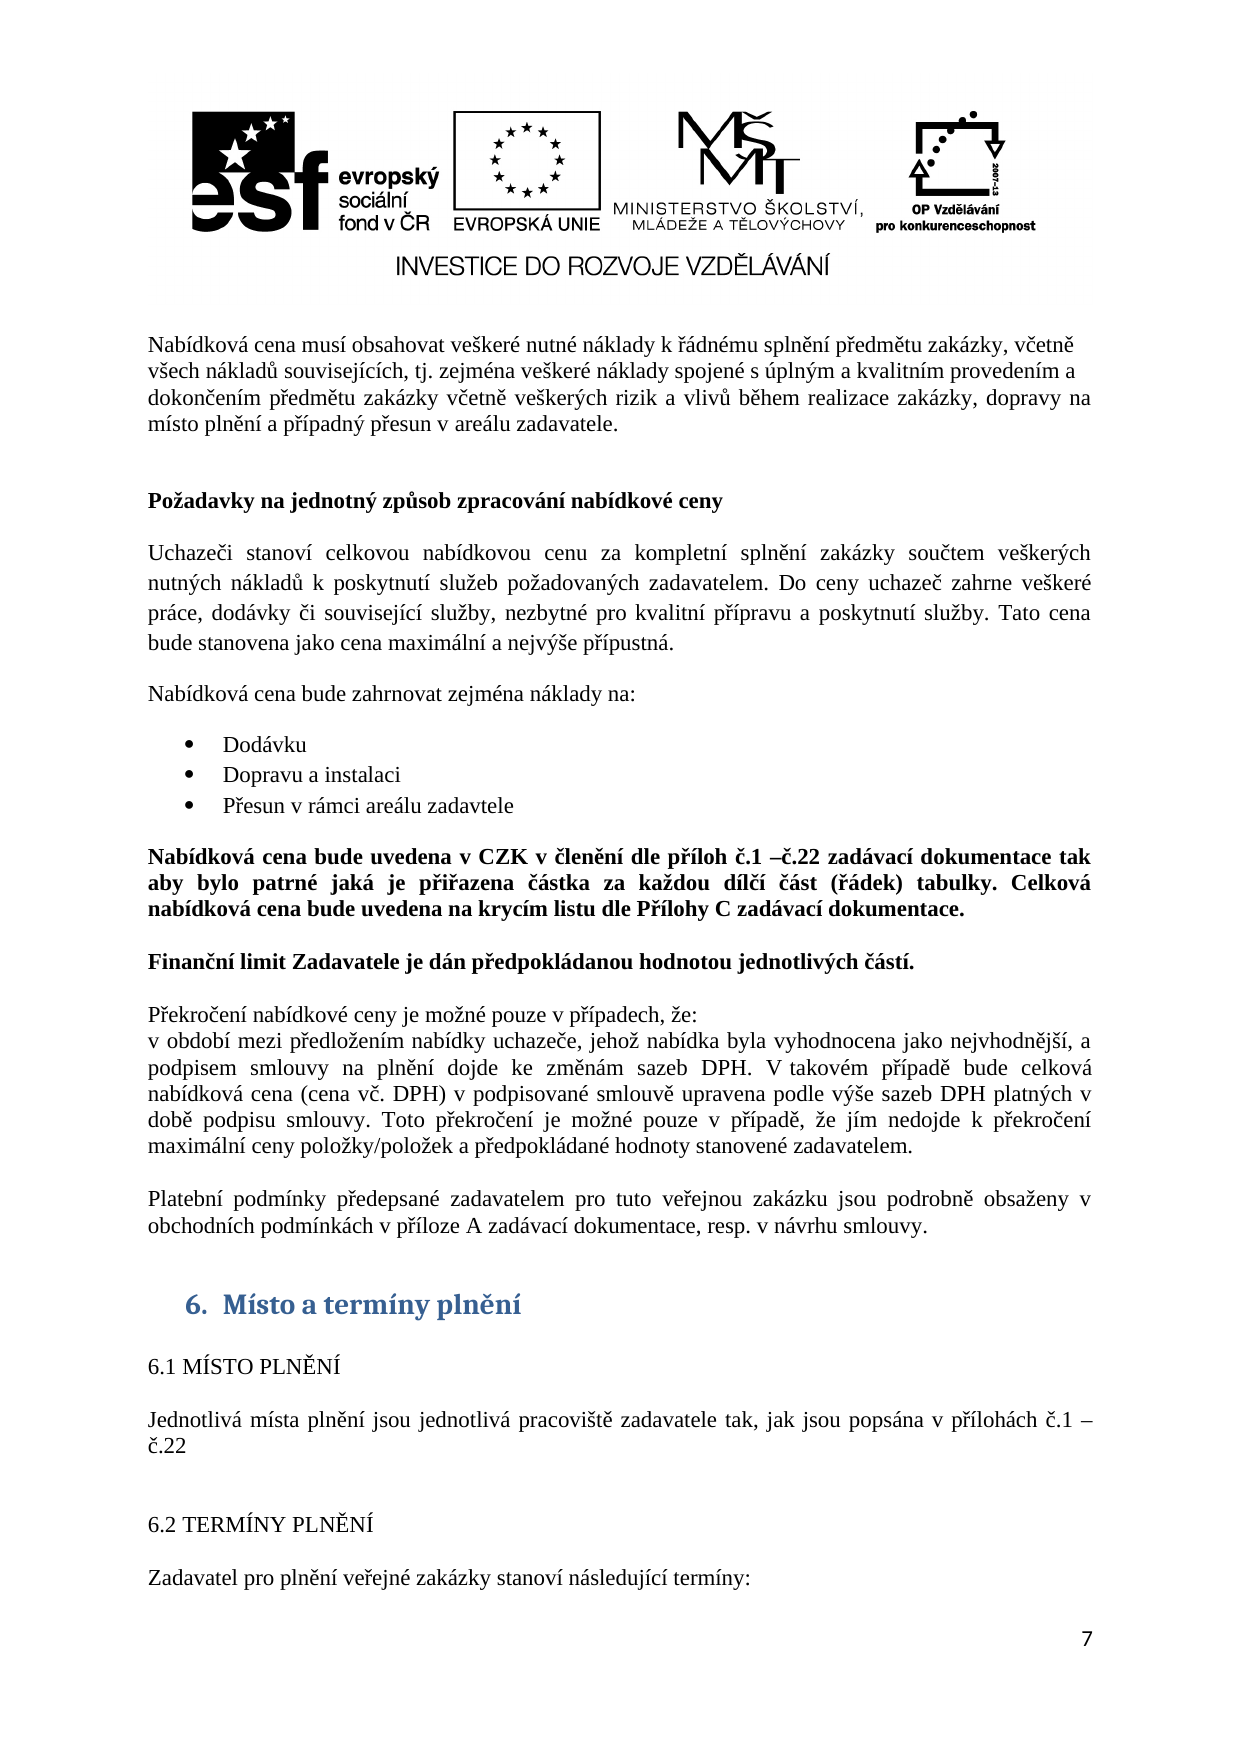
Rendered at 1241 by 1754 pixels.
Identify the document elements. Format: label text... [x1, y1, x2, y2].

list Přesun v rámci areálu zadavtele [185, 792, 1093, 818]
text Nabídková cena bude zahrnovat zejména náklady na: [148, 680, 1093, 707]
text v období mezi předložením nabídky uchazeče, jehož nabídka byla vyhodnocena jako nejvhodnější, a podpisem smlouvy na plnění dojde ke změnám sazeb DPH. V takovém případě bude celková nabídková cena (cena vč. DPH) v podpisované smlouvě upravena podle výše sazeb DPH platných v době podpisu smlouvy. Toto překročení je možné pouze v případě, že jím nedojde k překročení maximální ceny položky/položek a předpokládané hodnoty stanovené zadavatelem. [148, 1027, 1093, 1159]
list Dopravu a instalaci [185, 761, 1093, 788]
subtitle Místo a termíny plnění [185, 1288, 1093, 1322]
text dokončením předmětu zakázky včetně veškerých rizik a vlivů během realizace zakázky, dopravy na místo plnění a případný přesun v areálu zadavatele. [148, 384, 1093, 436]
text Nabídková cena bude uvedena v CZK v členění dle příloh č.1 –č.22 zadávací dokumentace tak aby bylo patrné jaká je přiřazena částka za každou dílčí část (řádek) tabulky. Celková nabídková cena bude uvedena na krycím listu dle Přílohy C zadávací dokumentace. [148, 843, 1093, 922]
text 6.2 TERMÍNY PLNĚNÍ [148, 1511, 1093, 1537]
text Finanční limit Zadavatele je dán předpokládanou hodnotou jednotlivých částí. [148, 948, 1093, 974]
text Požadavky na jednotný způsob zpracování nabídkové ceny [148, 487, 1093, 514]
text Platební podmínky předepsané zadavatelem pro tuto veřejnou zakázku jsou podrobně obsaženy v obchodních podmínkách v příloze A zadávací dokumentace, resp. v návrhu smlouvy. [148, 1185, 1093, 1238]
text Uchazeči stanoví celkovou nabídkovou cenu za kompletní splnění zakázky součtem veškerých nutných nákladů k poskytnutí služeb požadovaných zadavatelem. Do ceny uchazeč zahrne veškeré práce, dodávky či související služby, nezbytné pro kvalitní přípravu a poskytnutí služby. Tato cena bude stanovena jako cena maximální a nejvýše přípustná. [148, 538, 1093, 656]
text 6.1 MÍSTO PLNĚNÍ [148, 1353, 1093, 1379]
text Jednotlivá místa plnění jsou jednotlivá pracoviště zadavatele tak, jak jsou popsána v přílohách č.1 – č.22 [148, 1406, 1093, 1458]
text Překročení nabídkové ceny je možné pouze v případech, že: [148, 1001, 1093, 1027]
list Dodávku [185, 731, 1093, 758]
text Nabídková cena musí obsahovat veškeré nutné náklady k řádnému splnění předmětu zakázky, včetně [148, 331, 1093, 357]
text Zadavatel pro plnění veřejné zakázky stanoví následující termíny: [148, 1564, 1093, 1590]
text všech nákladů souvisejících, tj. zejména veškeré náklady spojené s úplným a kvalitním provedením a [148, 357, 1093, 384]
picture [147, 73, 1093, 305]
